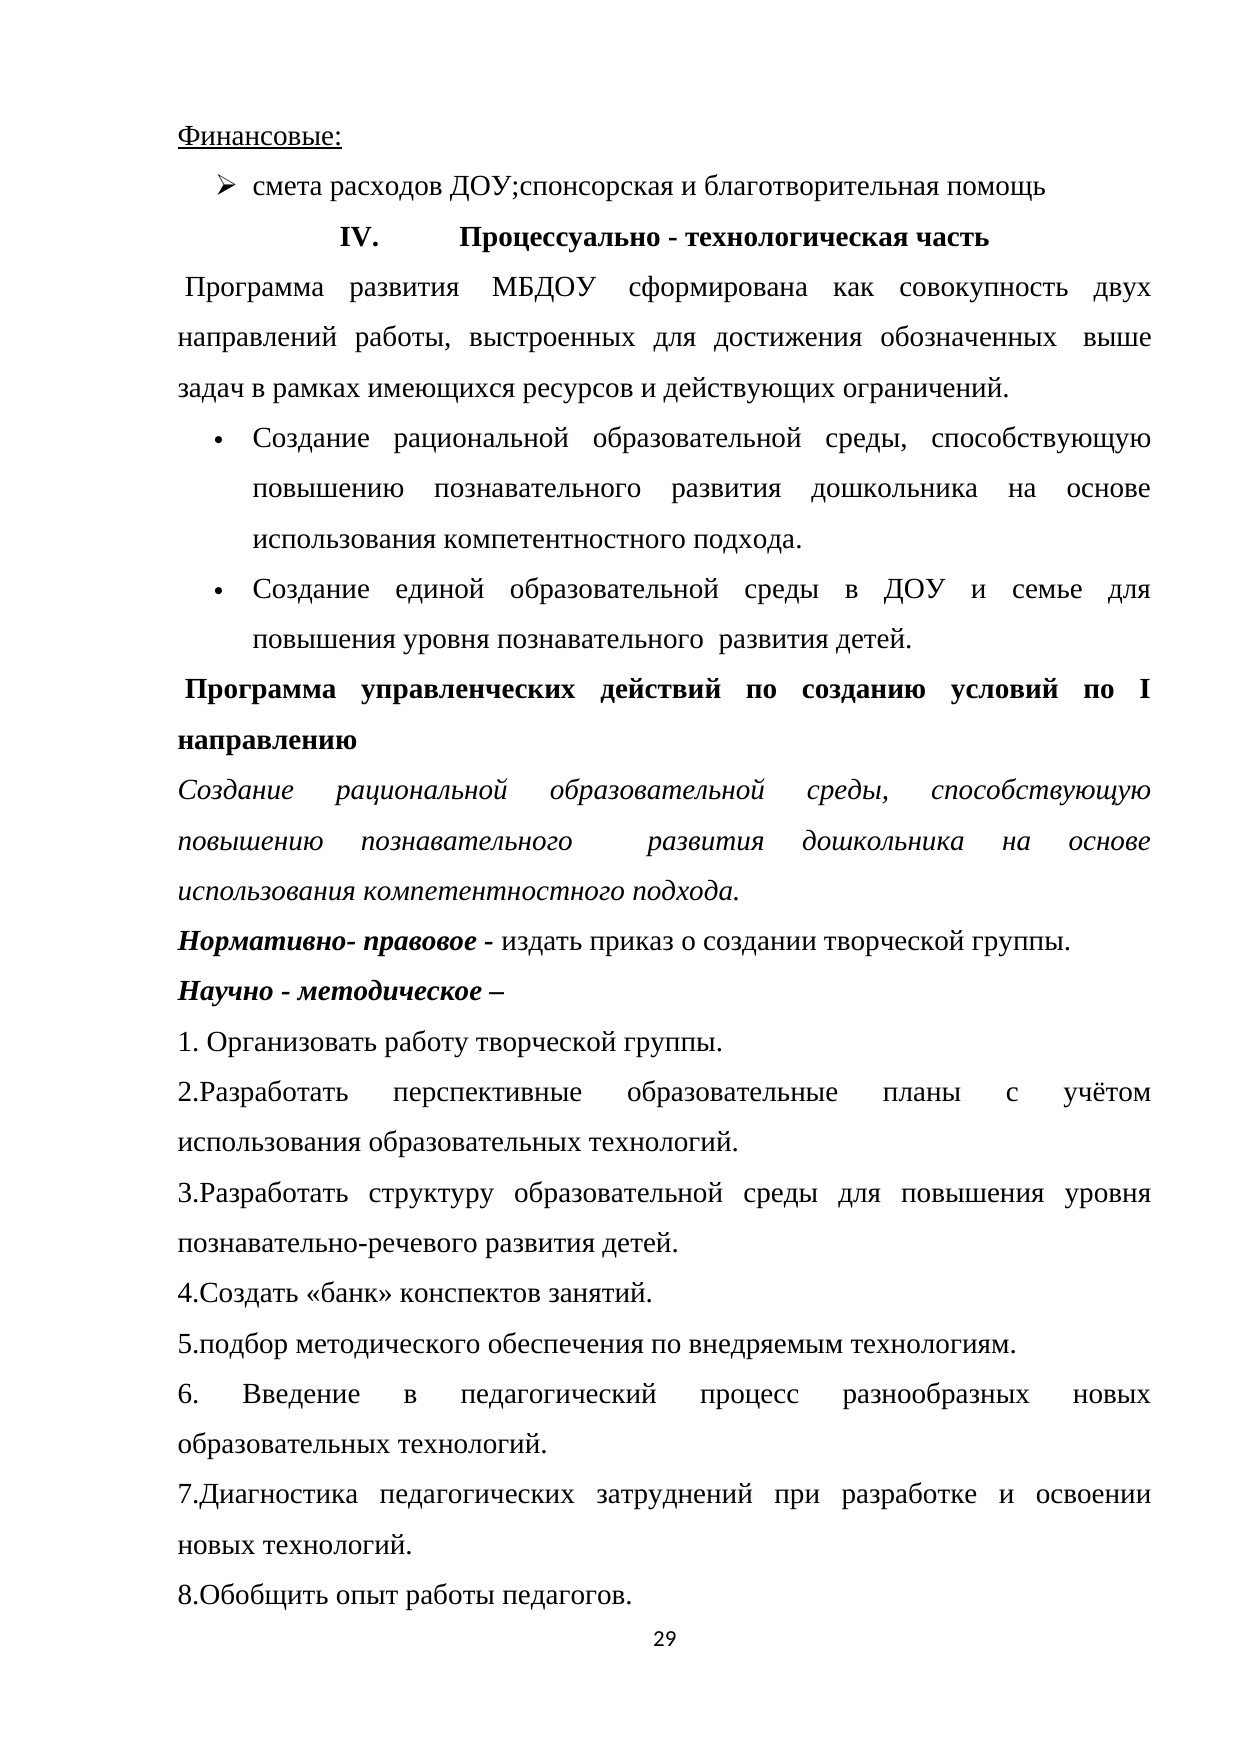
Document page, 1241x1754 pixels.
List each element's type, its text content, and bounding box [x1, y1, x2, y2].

text Научно - методическое – [177, 973, 1152, 1007]
text 8.Обобщить опыт работы педагогов. [177, 1577, 1152, 1611]
text 2.Разработать перспективные образовательные планы с учётом использования образовательных технологий. [177, 1074, 1152, 1158]
text 3.Разработать структуру образовательной среды для повышения уровня познавательно-речевого развития детей. [177, 1175, 1152, 1259]
text Финансовые: [177, 118, 1152, 152]
list смета расходов ДОУ;спонсорская и благотворительная помощь [215, 168, 1152, 202]
list Cоздание единой образовательной среды в ДОУ и семье для повышения уровня познавательного развития детей. [215, 571, 1152, 655]
text 6. Введение в педагогический процесс разнообразных новых образовательных технологий. [177, 1376, 1152, 1460]
text 1. Организовать работу творческой группы. [177, 1024, 1152, 1057]
list Создание рациональной образовательной среды, способствующую повышению познавательного развития дошкольника на основе использования компетентностного подхода. [215, 420, 1152, 554]
text 4.Создать «банк» конспектов занятий. [177, 1275, 1152, 1309]
text Создание рациональной образовательной среды, способствующую повышению познавательного развития дошкольника на основе использования компетентностного подхода. [177, 772, 1152, 906]
text 7.Диагностика педагогических затруднений при разработке и освоении новых технологий. [177, 1477, 1152, 1561]
text Программа управленческих действий по созданию условий по I направлению [177, 672, 1152, 756]
text Нормативно- правовое - издать приказ о создании творческой группы. [177, 923, 1152, 957]
text IV. Процессуально - технологическая часть [177, 219, 1152, 252]
text 5.подбор методического обеспечения по внедряемым технологиям. [177, 1326, 1152, 1359]
text Программа развития МБДОУ сформирована как совокупность двух направлений работы, выстроенных для достижения обозначенных выше задач в рамках имеющихся ресурсов и действующих ограничений. [177, 269, 1152, 403]
